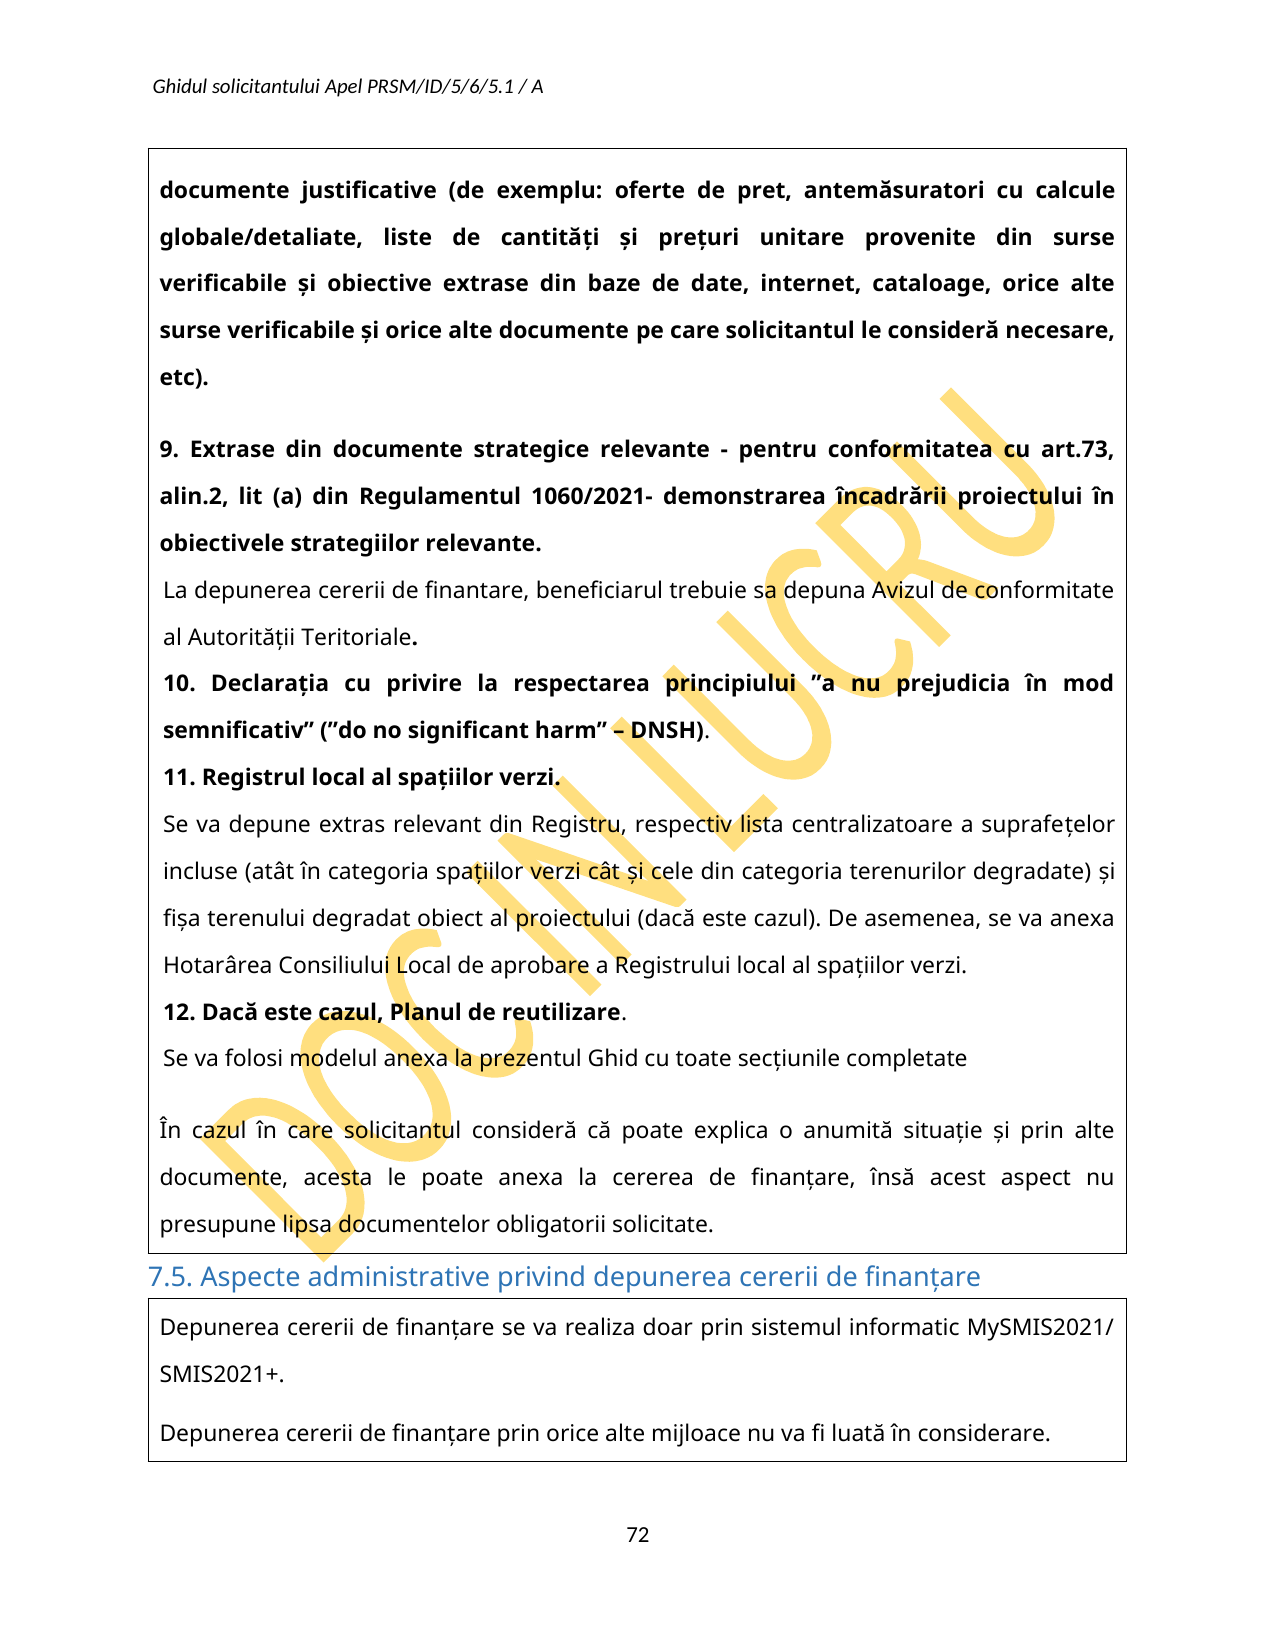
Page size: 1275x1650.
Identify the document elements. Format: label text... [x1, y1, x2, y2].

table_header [149, 149, 1126, 1252]
table_header Depunerea cererii de finanțare se va realiza doar prin sistemul informatic MySMIS2021/ SMIS2021+. Depunerea cererii de finanțare prin orice alte mijloace nu va fi luată în considerare. [149, 1299, 1126, 1461]
subtitle 7.5. Aspecte administrative privind depunerea cererii de finanțare [148, 1258, 1127, 1294]
